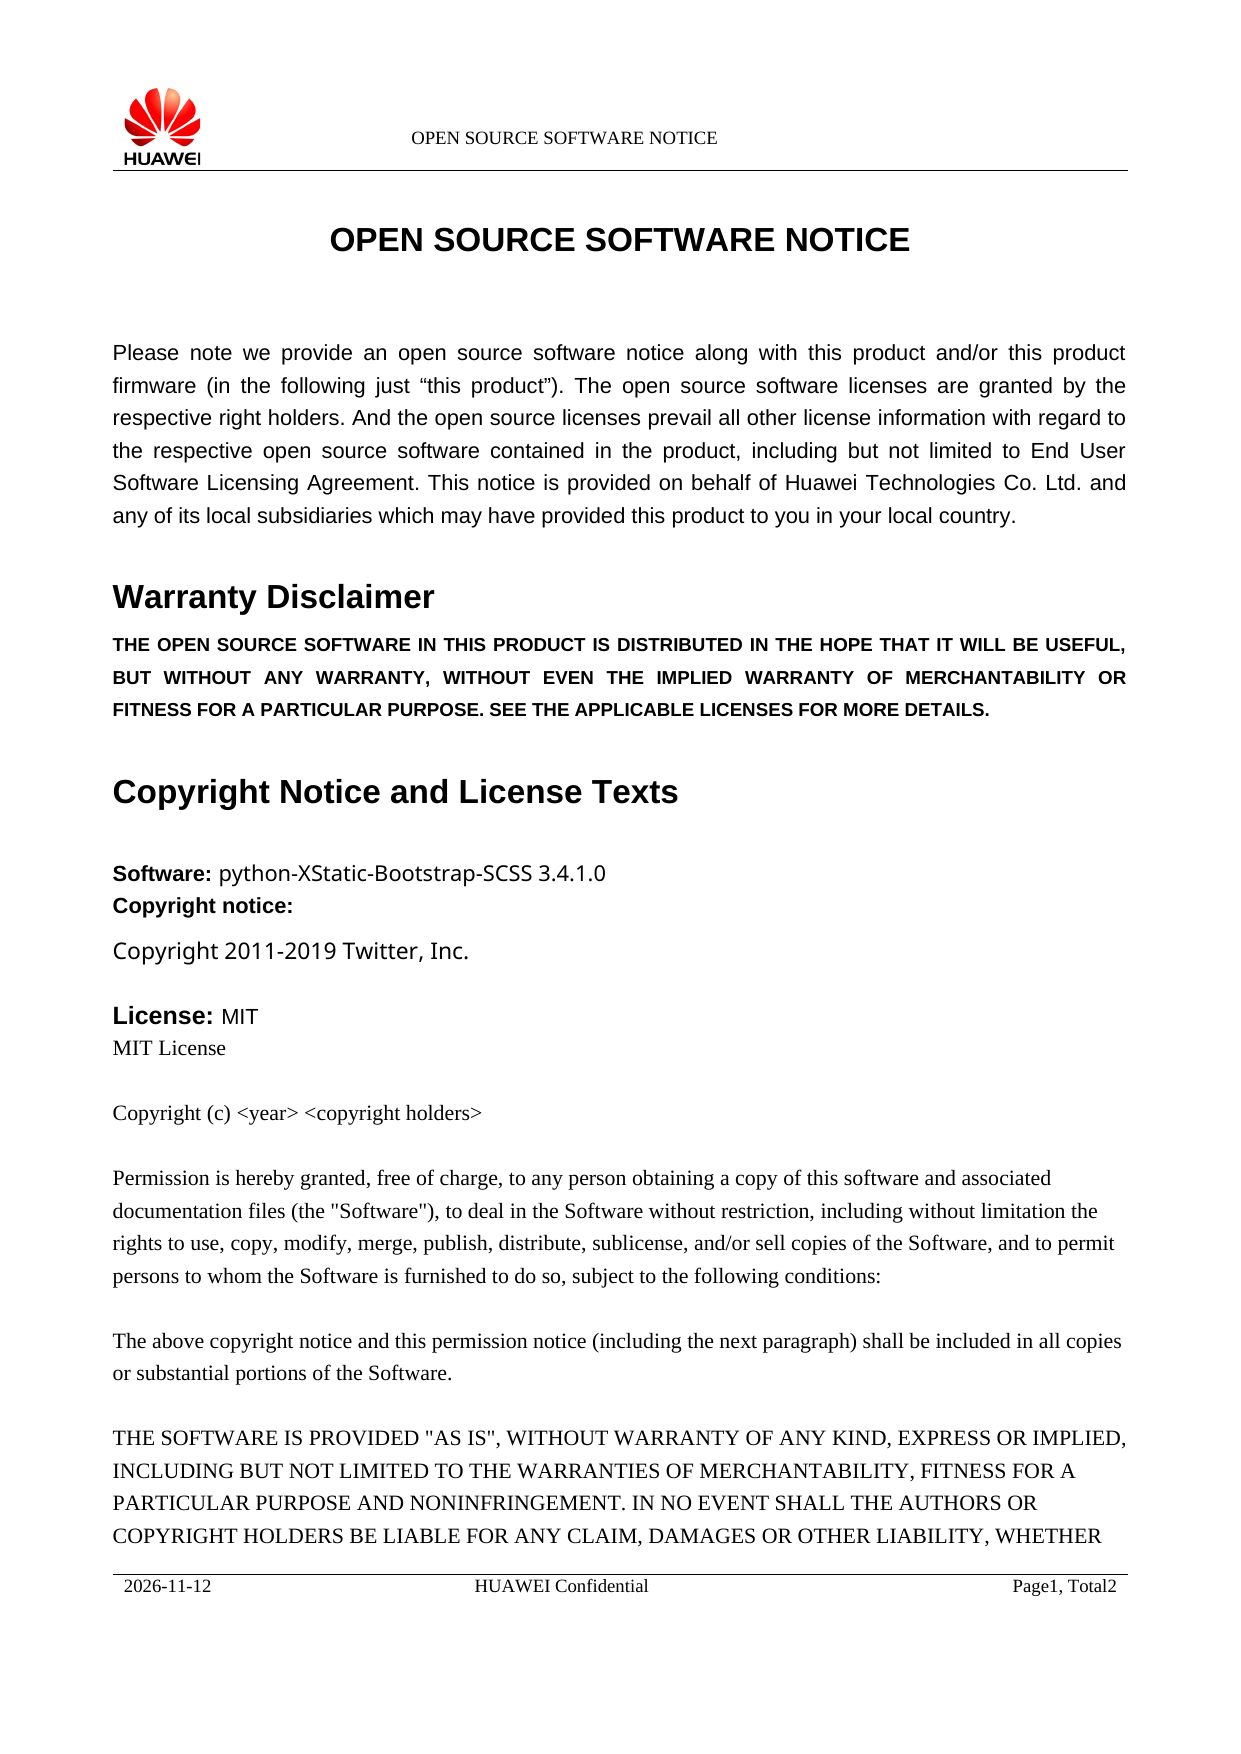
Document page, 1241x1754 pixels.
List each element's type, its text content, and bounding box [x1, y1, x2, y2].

text Copyright 2011-2019 Twitter, Inc. [112, 934, 1128, 999]
text OPEN SOURCE SOFTWARE NOTICE [112, 206, 1128, 271]
text Copyright Notice and License Texts [112, 759, 1128, 824]
text Warranty Disclaimer [112, 564, 1128, 629]
text License: MIT [112, 999, 1128, 1031]
text Please note we provide an open source software notice along with this product and/or this product firmware (in the following just “this product”). The open source software licenses are granted by the respective right holders. And the open source licenses prevail all other license information with regard to the respective open source software contained in the product, including but not limited to End User Software Licensing Agreement. This notice is provided on behalf of Huawei Technologies Co. Ltd. and any of its local subsidiaries which may have provided this product to you in your local country. [112, 336, 1128, 531]
text The open source software in this product is distributed in the hope that it will be useful, but WITHOUT ANY WARRANTY, without even the implied warranty of MERCHANTABILITY or FITNESS FOR A PARTICULAR PURPOSE. See the applicable licenses for more details. [112, 629, 1128, 726]
title Software: python-XStatic-Bootstrap-SCSS 3.4.1.0 [112, 856, 1128, 889]
picture [124, 88, 201, 165]
text Copyright notice: [112, 889, 1128, 921]
